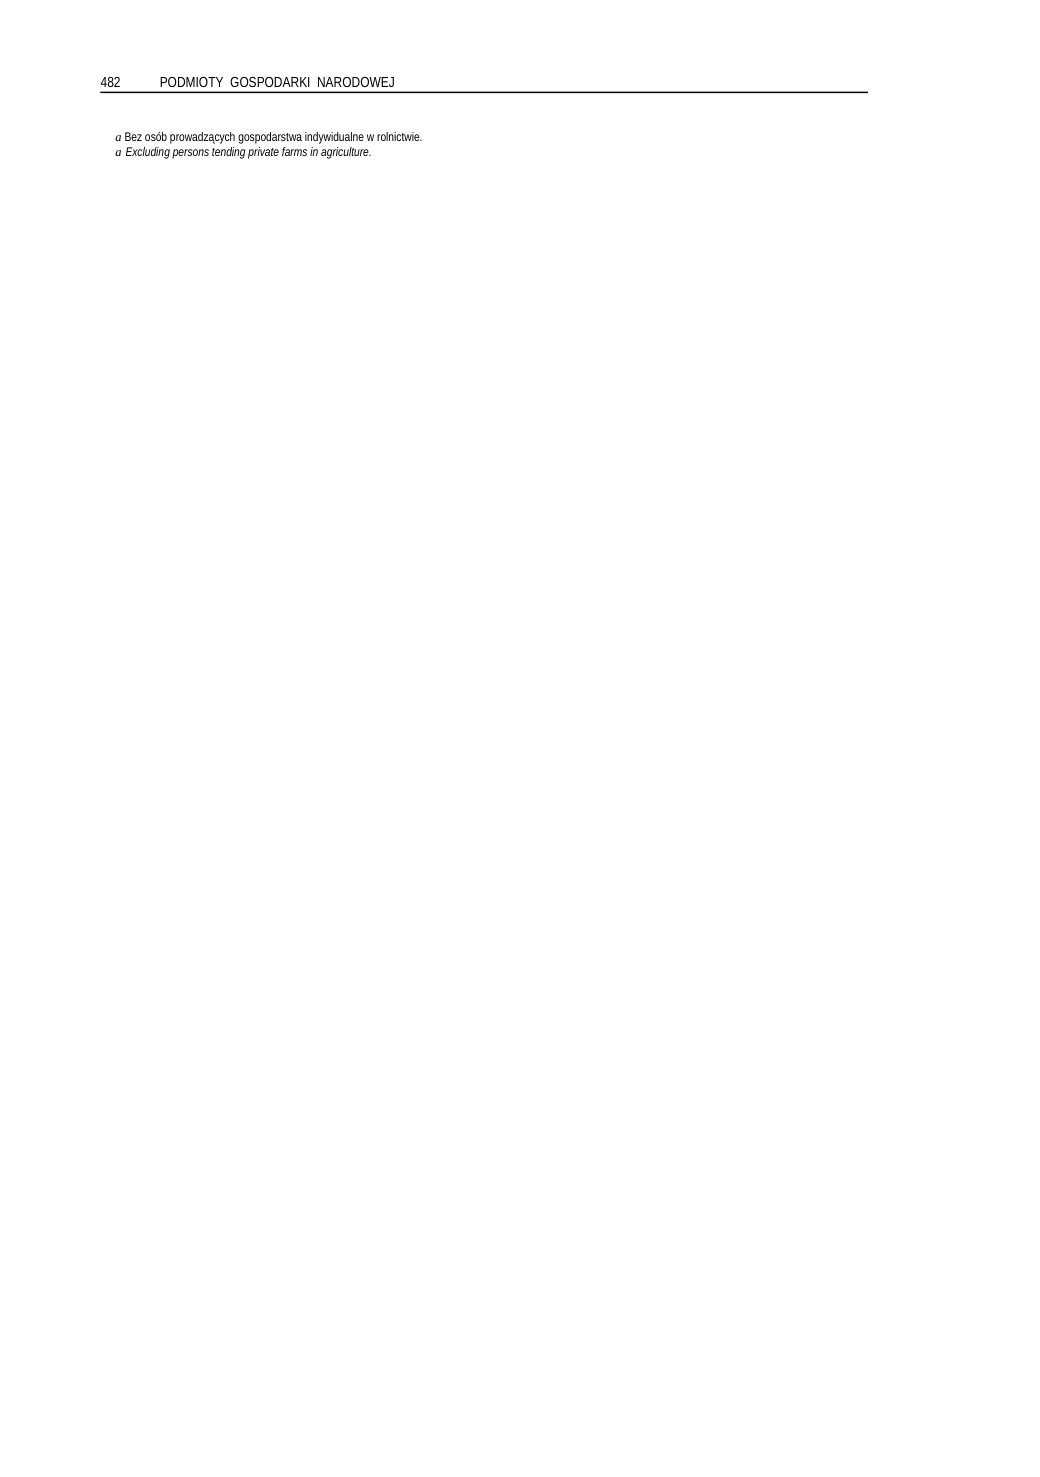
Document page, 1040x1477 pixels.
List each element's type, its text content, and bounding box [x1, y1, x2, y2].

text a Bez osób prowadzących gospodarstwa indywidualne w rolnictwie. [100, 130, 868, 144]
text a Excluding persons tending private farms in agriculture. [100, 144, 868, 159]
